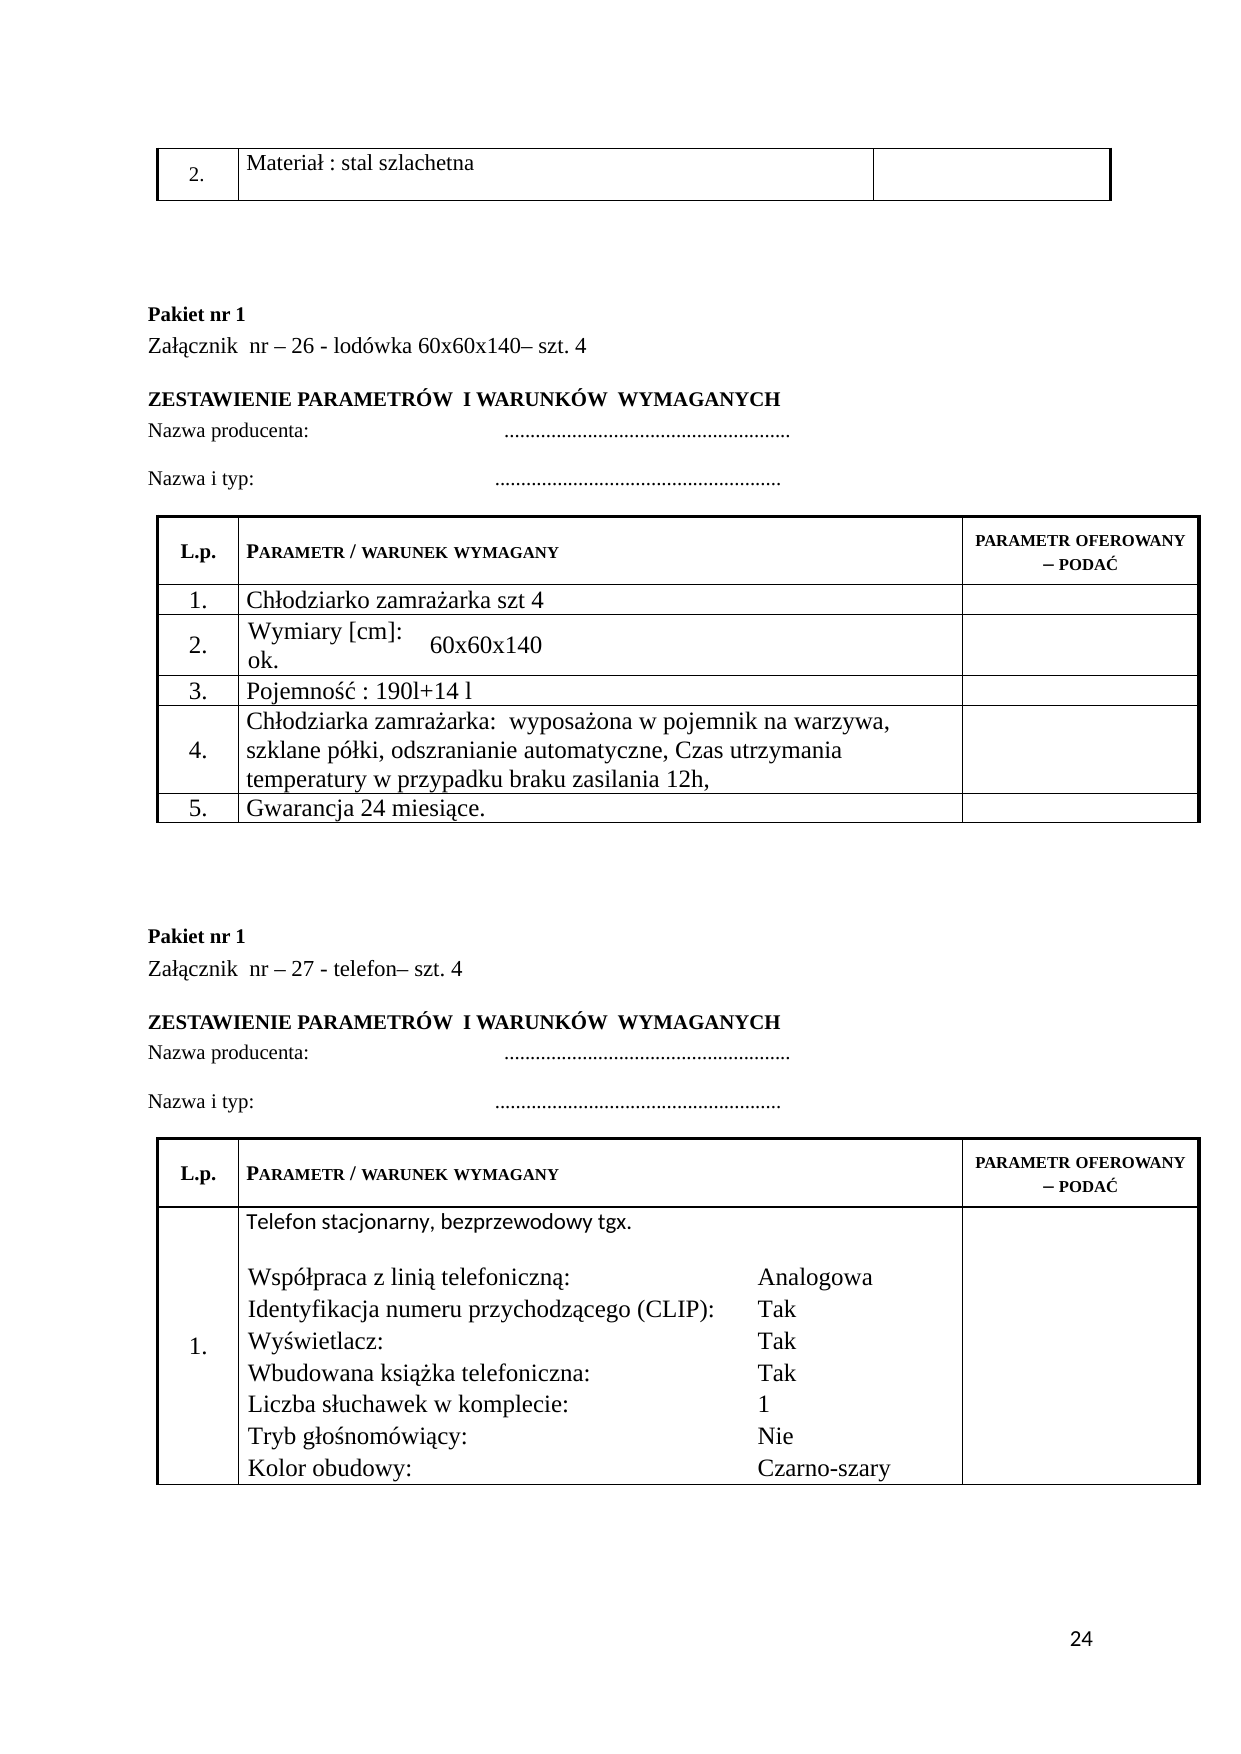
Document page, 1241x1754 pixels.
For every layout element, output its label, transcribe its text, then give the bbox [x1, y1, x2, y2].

table_cell [159, 615, 238, 675]
table_cell Pojemność : 190l+14 l [239, 676, 962, 705]
table_cell [159, 1208, 238, 1484]
table_cell Chłodziarka zamrażarka: wyposażona w pojemnik na warzywa, szklane półki, odszranianie automatyczne, Czas utrzymania temperatury w przypadku braku zasilania 12h, [239, 706, 962, 792]
table_cell [963, 615, 1197, 675]
table_cell [159, 706, 238, 792]
table_cell [159, 149, 238, 200]
table_header parametr oferowany – podać [963, 518, 1197, 584]
text Nazwa i typ: ....................................................... [148, 1089, 1093, 1113]
subtitle ZESTAWIENIE PARAMETRÓW I WARUNKÓW WYMAGANYCH [148, 1010, 1093, 1034]
table_cell [963, 706, 1197, 792]
table_header Parametr / warunek wymagany [239, 518, 962, 584]
table_cell [874, 149, 1109, 200]
table_cell Telefon stacjonarny, bezprzewodowy tgx. [239, 1208, 962, 1484]
table_cell [159, 585, 238, 614]
table_cell Chłodziarko zamrażarka szt 4 [239, 585, 962, 614]
table_cell [159, 794, 238, 822]
table_header parametr oferowany – podać [963, 1140, 1197, 1206]
subtitle ZESTAWIENIE PARAMETRÓW I WARUNKÓW WYMAGANYCH [148, 387, 1093, 411]
subtitle Pakiet nr 1 [148, 302, 1093, 326]
table_cell [963, 794, 1197, 822]
table_cell [963, 676, 1197, 705]
table_cell Gwarancja 24 miesiące. [239, 794, 962, 822]
text Nazwa i typ: ....................................................... [148, 466, 1093, 490]
table_cell [159, 676, 238, 705]
text Nazwa producenta: ....................................................... [148, 1040, 1093, 1064]
text Nazwa producenta: ....................................................... [148, 418, 1093, 442]
subtitle Pakiet nr 1 [148, 924, 1093, 948]
text Załącznik nr – 26 - lodówka 60x60x140– szt. 4 [148, 332, 1093, 358]
table_cell Materiał : stal szlachetna [239, 149, 873, 200]
table_header L.p. [159, 518, 238, 584]
table_cell [963, 1208, 1197, 1484]
text Załącznik nr – 27 - telefon– szt. 4 [148, 955, 1093, 981]
table_cell [239, 615, 962, 675]
table_header L.p. [159, 1140, 238, 1206]
table_header Parametr / warunek wymagany [239, 1140, 962, 1206]
table_cell [963, 585, 1197, 614]
